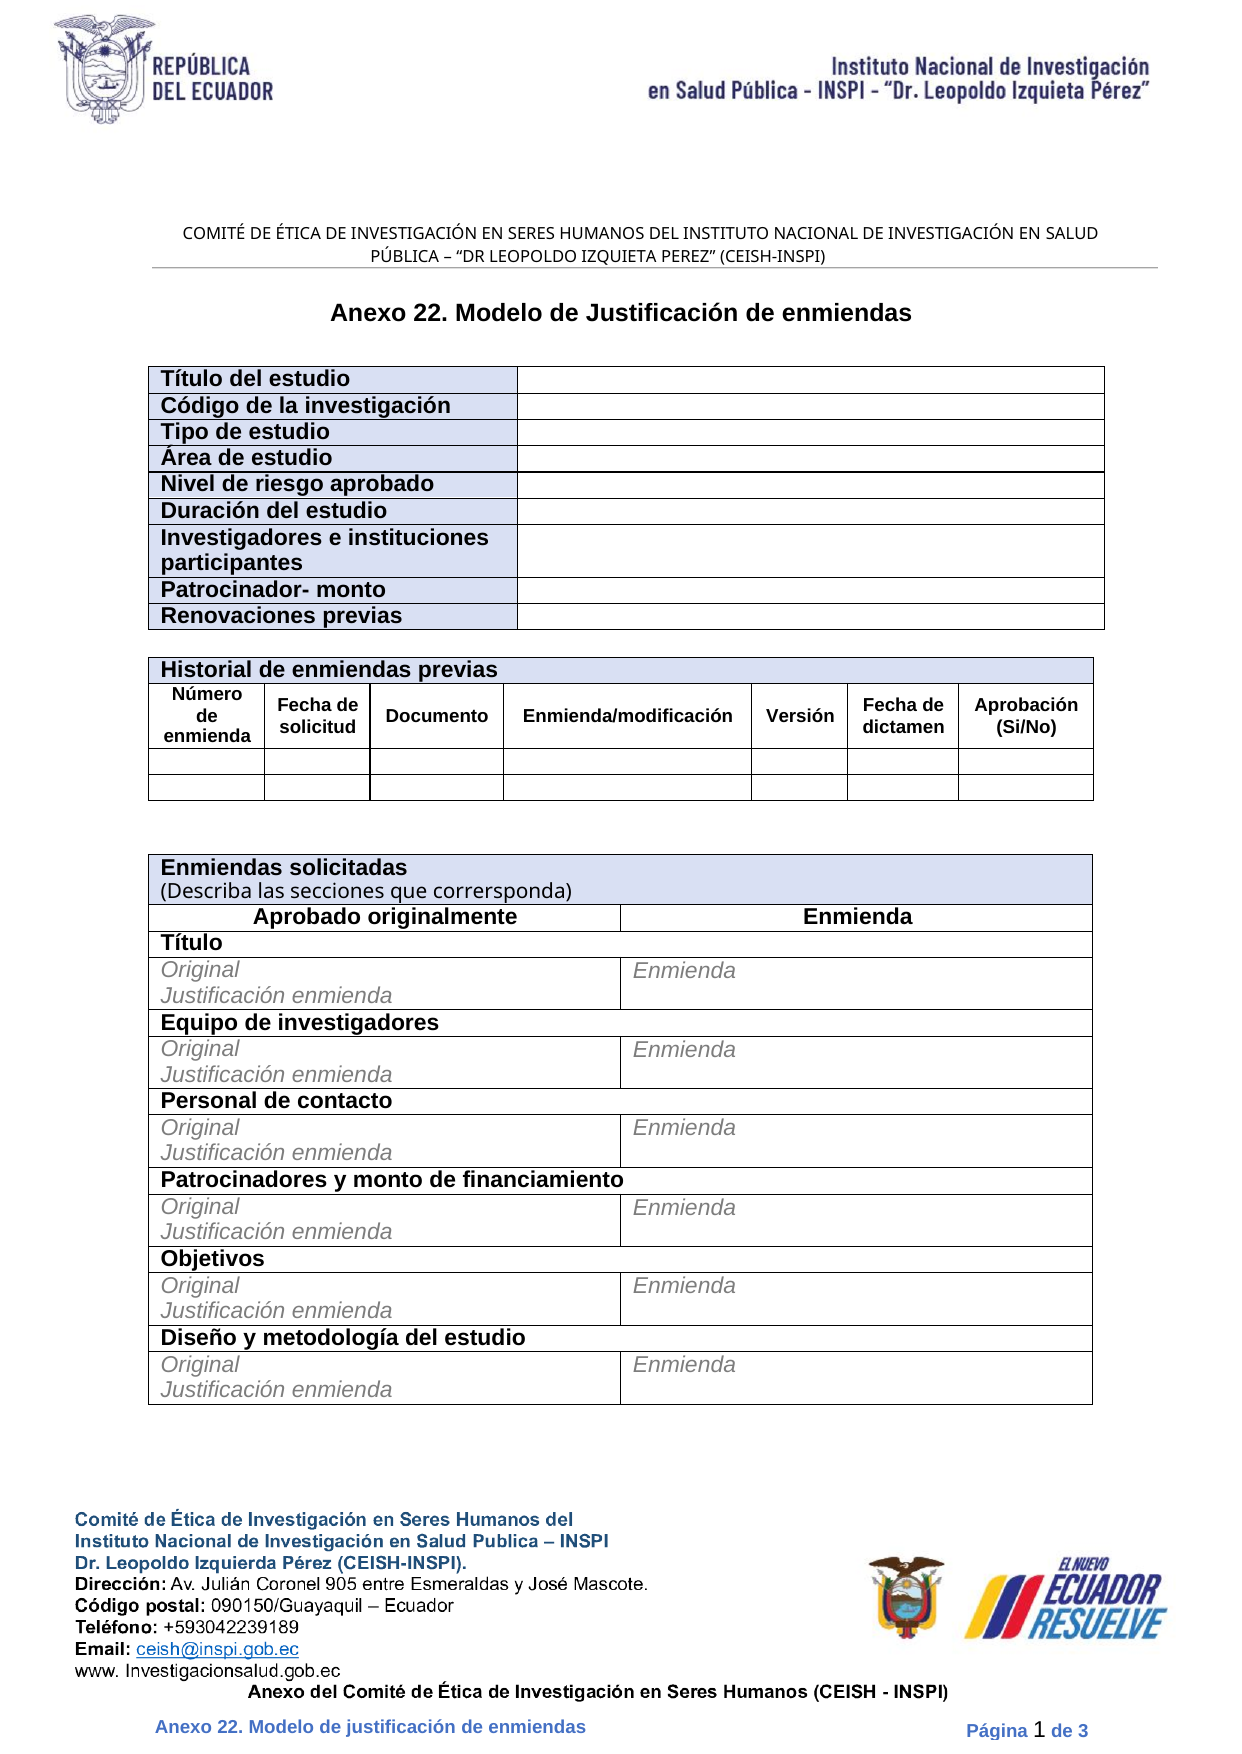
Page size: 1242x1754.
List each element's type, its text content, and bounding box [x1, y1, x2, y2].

table_cell [959, 749, 1093, 774]
table_cell Número de enmienda [149, 684, 264, 748]
table_cell Enmienda [621, 1115, 1092, 1167]
table_cell Original Justificación enmienda [149, 1195, 620, 1246]
table_cell Patrocinador- monto [149, 578, 517, 603]
table_cell [518, 420, 1104, 445]
table_cell Documento [371, 684, 503, 748]
table_cell Renovaciones previas [149, 604, 517, 629]
table_cell Enmienda [621, 1352, 1092, 1404]
table_header Enmiendas solicitadas (Describa las secciones que corrersponda) [149, 855, 1092, 904]
table_cell [149, 749, 264, 774]
table_cell Original Justificación enmienda [149, 1273, 620, 1325]
table_cell [265, 775, 369, 800]
table_cell Nivel de riesgo aprobado [149, 473, 517, 497]
table_cell [371, 775, 503, 800]
table_cell [265, 749, 369, 774]
table_cell Enmienda [621, 1273, 1092, 1325]
table_cell [371, 749, 503, 774]
table_cell Enmienda [621, 1037, 1092, 1088]
table_cell [848, 749, 958, 774]
table_cell [504, 775, 751, 800]
table_cell Enmienda [621, 905, 1092, 931]
text COMITÉ DE ÉTICA DE INVESTIGACIÓN EN SERES HUMANOS DEL INSTITUTO NACIONAL DE INVESTIGACIÓN EN SALUD PÚBLICA – “DR LEOPOLDO IZQUIETA PEREZ” (CEISH-INSPI) [182, 222, 1130, 267]
table_cell Patrocinadores y monto de financiamiento [149, 1168, 1092, 1193]
table_cell Original Justificación enmienda [149, 1352, 620, 1404]
table_cell Equipo de investigadores [149, 1010, 1092, 1036]
table_cell Original Justificación enmienda [149, 958, 620, 1009]
table_cell Fecha de solicitud [265, 684, 369, 748]
table_cell Área de estudio [149, 446, 517, 471]
table_header [518, 367, 1104, 393]
table_cell Duración del estudio [149, 499, 517, 524]
picture [49, 5, 1176, 1702]
table_cell [959, 775, 1093, 800]
table_cell [752, 749, 847, 774]
table_cell [504, 749, 751, 774]
table_cell Aprobado originalmente [149, 905, 620, 931]
table_cell [518, 604, 1104, 629]
title Anexo 22. Modelo de Justificación de enmiendas [329, 298, 913, 327]
table_cell [518, 394, 1104, 419]
table_cell Fecha de dictamen [848, 684, 958, 748]
table_cell Título [149, 932, 1092, 957]
table_cell Enmienda [621, 958, 1092, 1009]
table_cell Original Justificación enmienda [149, 1037, 620, 1088]
table_cell [518, 525, 1104, 577]
table_cell Aprobación (Si/No) [959, 684, 1093, 748]
table_cell [518, 473, 1104, 497]
table_cell [518, 499, 1104, 524]
table_cell Código de la investigación [149, 394, 517, 419]
table_cell Original Justificación enmienda [149, 1115, 620, 1167]
table_cell [149, 775, 264, 800]
table_cell Investigadores e instituciones participantes [149, 525, 517, 577]
table_cell [848, 775, 958, 800]
table_cell Enmienda [621, 1195, 1092, 1246]
table_cell [752, 775, 847, 800]
table_cell [518, 578, 1104, 603]
table_cell Enmienda/modificación [504, 684, 751, 748]
table_header Historial de enmiendas previas [149, 658, 1093, 683]
table_cell Tipo de estudio [149, 420, 517, 445]
table_cell Objetivos [149, 1247, 1092, 1272]
table_cell Versión [752, 684, 847, 748]
table_cell Diseño y metodología del estudio [149, 1326, 1092, 1351]
table_cell [518, 446, 1104, 471]
table_cell Personal de contacto [149, 1089, 1092, 1114]
table_header Título del estudio [149, 367, 517, 393]
